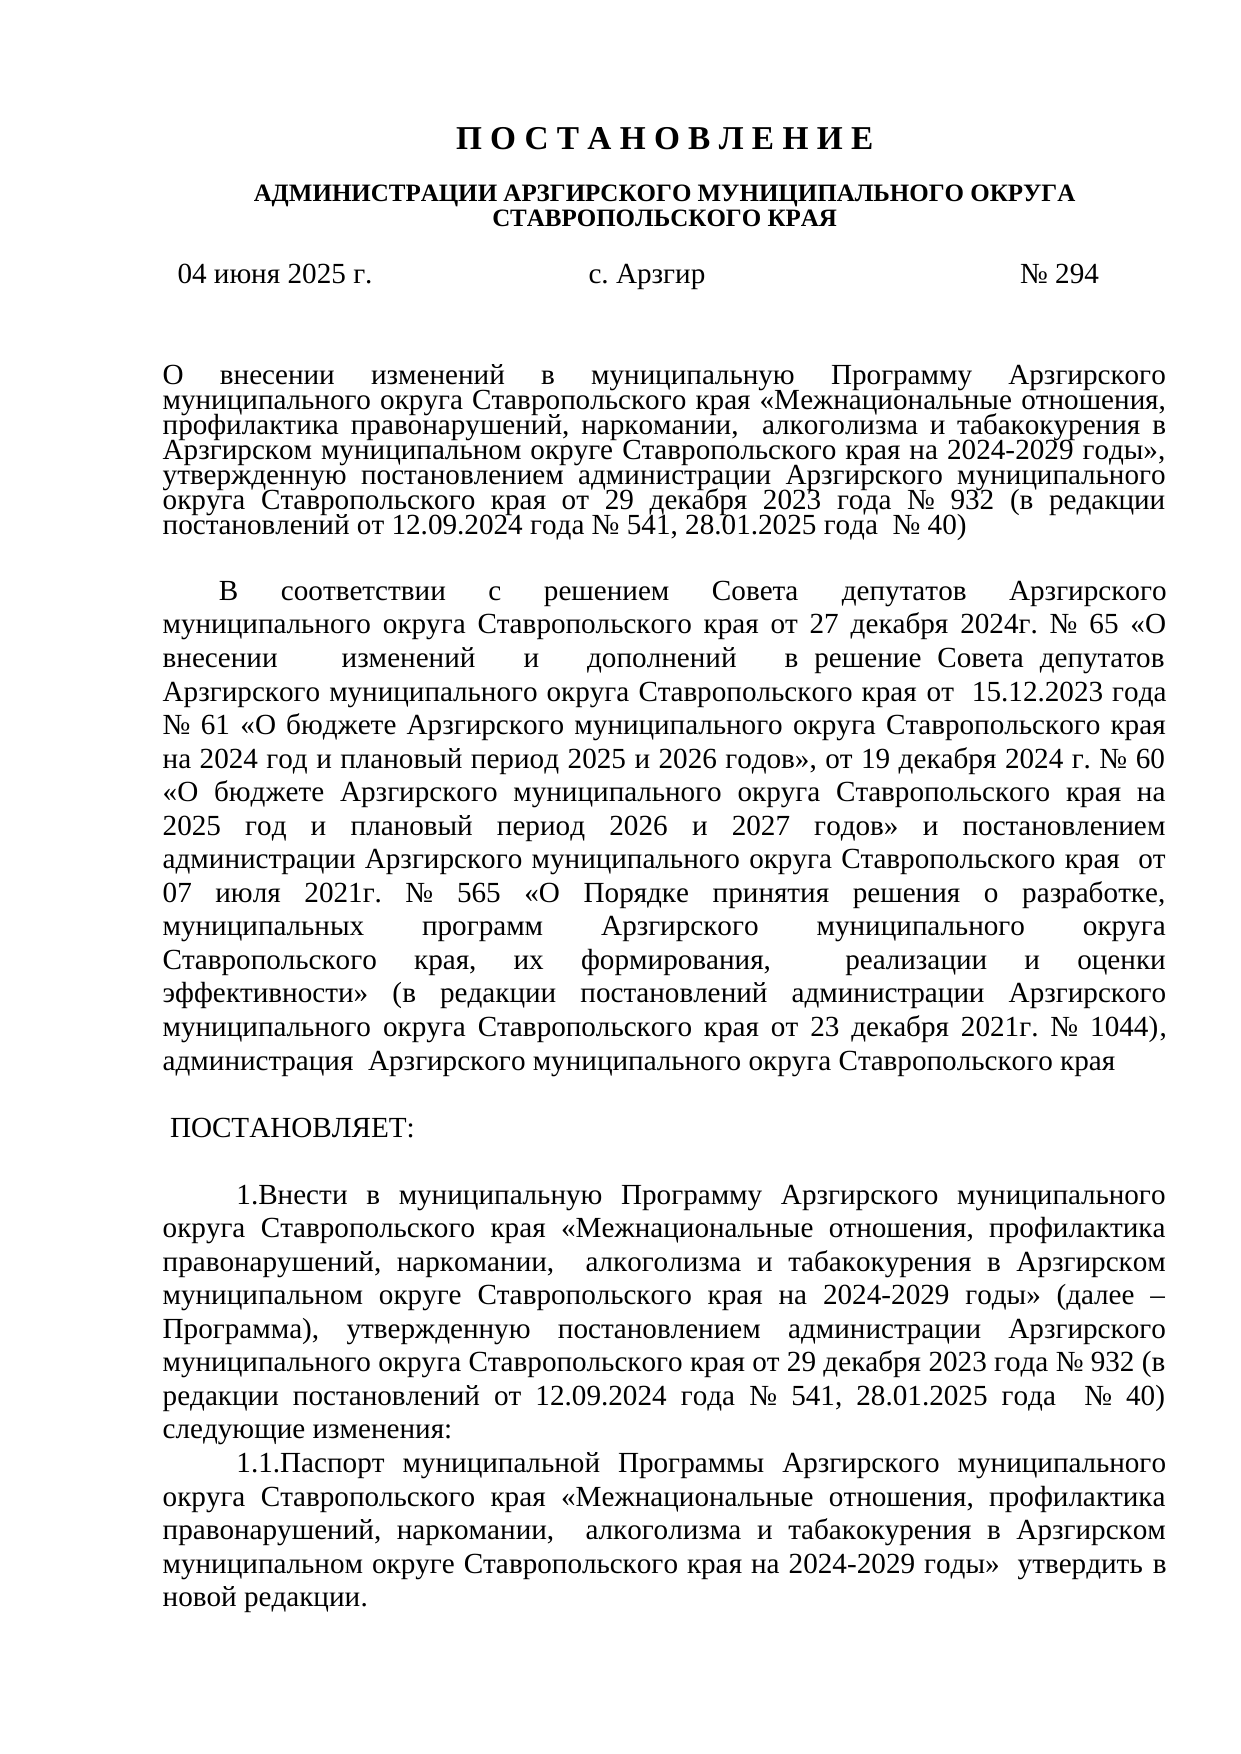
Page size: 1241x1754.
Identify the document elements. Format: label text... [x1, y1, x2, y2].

title П О С Т А Н О В Л Е Н И Е [162, 118, 1167, 156]
title СТАВРОПОЛЬСКОГО КРАЯ [162, 206, 1167, 231]
table_header с. Арзгир [482, 256, 812, 339]
table_header № 294 [812, 256, 1167, 339]
table_header 04 июня 2025 г. [163, 256, 482, 339]
text В соответствии с решением Совета депутатов Арзгирского муниципального округа Ставропольского края от 27 декабря 2024г. № 65 «О внесении изменений и дополнений в решение Совета депутатов Арзгирского муниципального округа Ставропольского края от 15.12.2023 года № 61 «О бюджете Арзгирского муниципального округа Ставропольского края на 2024 год и плановый период 2025 и 2026 годов», от 19 декабря 2024 г. № 60 «О бюджете Арзгирского муниципального округа Ставропольского края на 2025 год и плановый период 2026 и 2027 годов» и постановлением администрации Арзгирского муниципального округа Ставропольского края от 07 июля 2021г. № 565 «О Порядке принятия решения о разработке, муниципальных программ Арзгирского муниципального округа Ставропольского края, их формирования, реализации и оценки эффективности» (в редакции постановлений администрации Арзгирского муниципального округа Ставропольского края от 23 декабря 2021г. № 1044), администрация Арзгирского муниципального округа Ставропольского края [162, 573, 1167, 1076]
text О внесении изменений в муниципальную Программу Арзгирского муниципального округа Ставропольского края «Межнациональные отношения, профилактика правонарушений, наркомании, алкоголизма и табакокурения в Арзгирском муниципальном округе Ставропольского края на 2024-2029 годы», утвержденную постановлением администрации Арзгирского муниципального округа Ставропольского края от 29 декабря 2023 года № 932 (в редакции постановлений от 12.09.2024 года № 541, 28.01.2025 года № 40) [162, 364, 1167, 539]
title АДМИНИСТРАЦИИ АРЗГИРСКОГО МУНИЦИПАЛЬНОГО ОКРУГА [162, 181, 1167, 206]
text 1.1.Паспорт муниципальной Программы Арзгирского муниципального округа Ставропольского края «Межнациональные отношения, профилактика правонарушений, наркомании, алкоголизма и табакокурения в Арзгирском муниципальном округе Ставропольского края на 2024-2029 годы» утвердить в новой редакции. [162, 1445, 1167, 1613]
text ПОСТАНОВЛЯЕТ: [162, 1110, 1167, 1143]
text 1.Внести в муниципальную Программу Арзгирского муниципального округа Ставропольского края «Межнациональные отношения, профилактика правонарушений, наркомании, алкоголизма и табакокурения в Арзгирском муниципальном округе Ставропольского края на 2024-2029 годы» (далее –Программа), утвержденную постановлением администрации Арзгирского муниципального округа Ставропольского края от 29 декабря 2023 года № 932 (в редакции постановлений от 12.09.2024 года № 541, 28.01.2025 года № 40) следующие изменения: [162, 1177, 1167, 1445]
